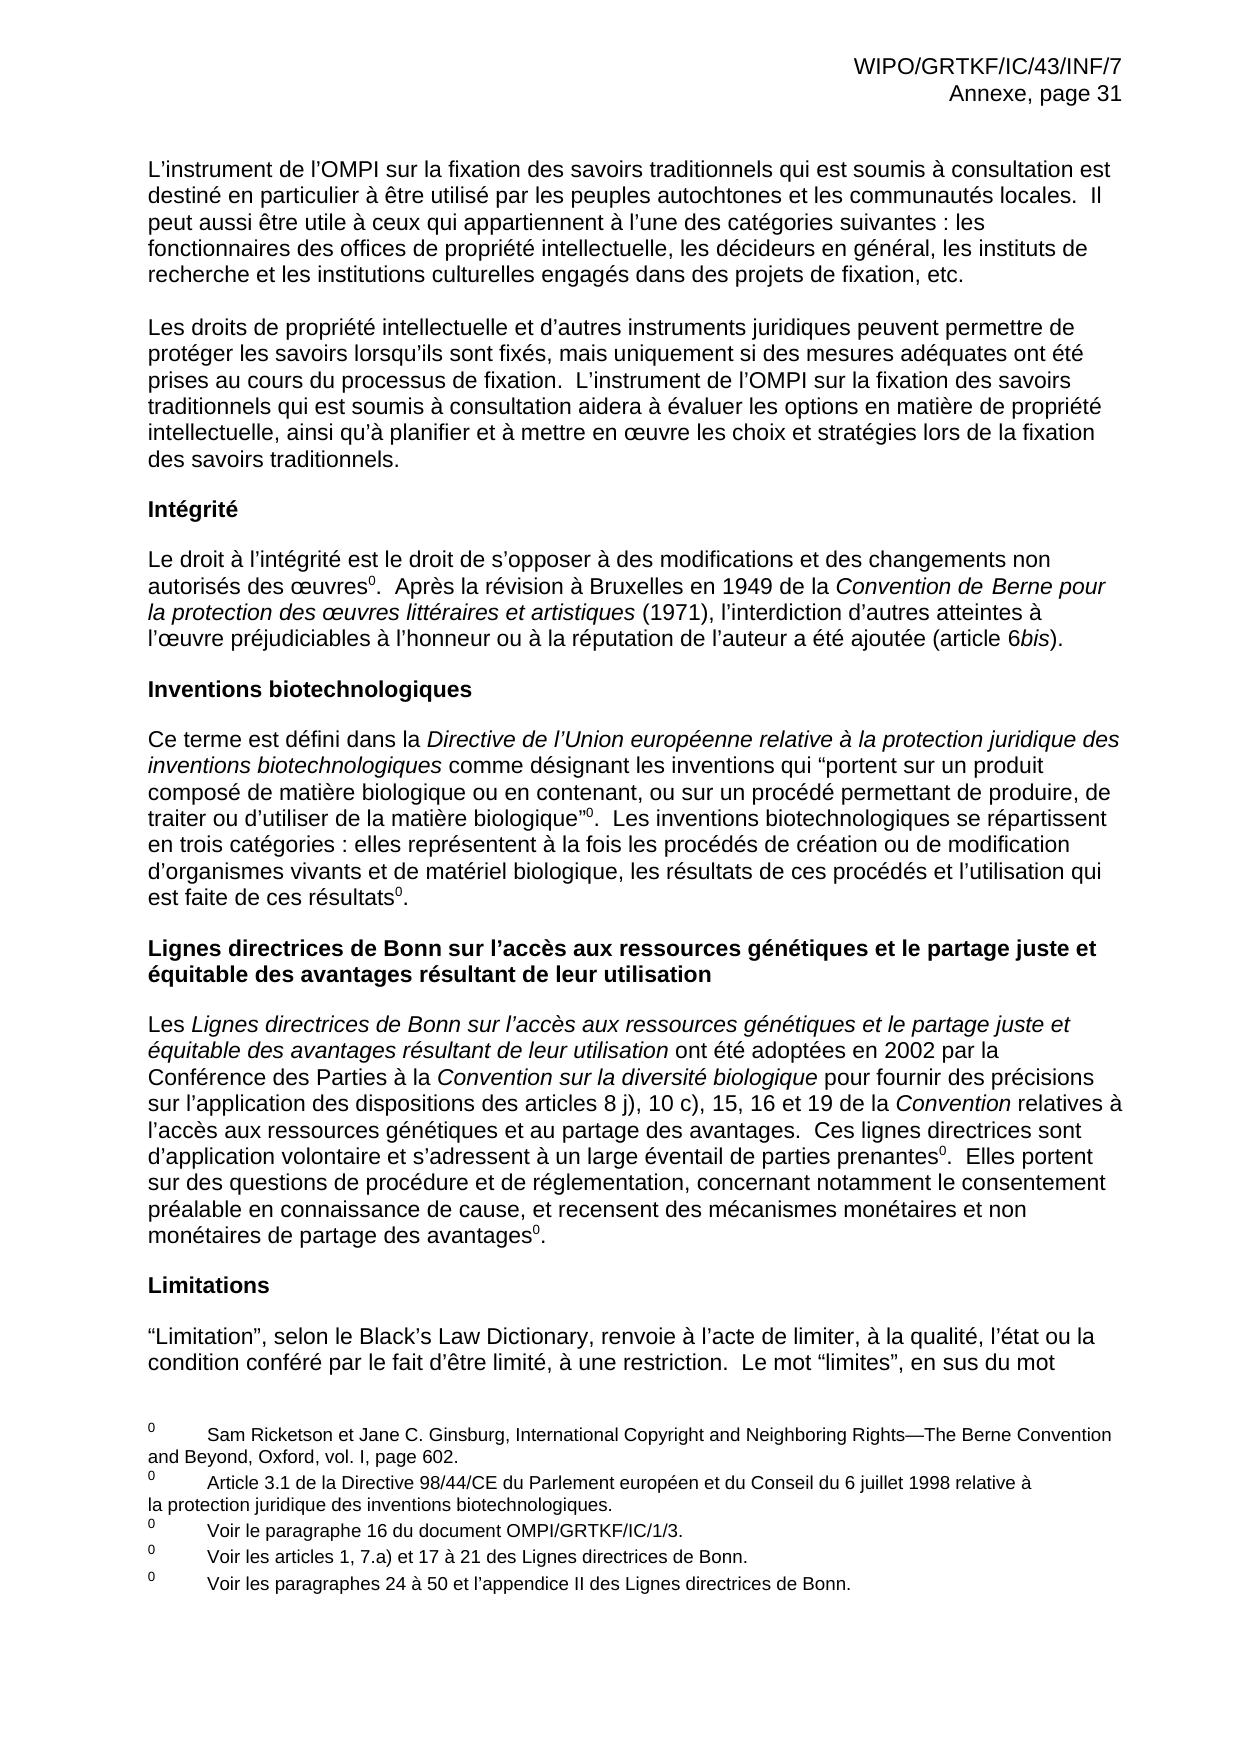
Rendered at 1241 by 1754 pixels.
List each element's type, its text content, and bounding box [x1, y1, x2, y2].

text L’instrument de l’OMPI sur la fixation des savoirs traditionnels qui est soumis à consultation est destiné en particulier à être utilisé par les peuples autochtones et les communautés locales. Il peut aussi être utile à ceux qui appartiennent à l’une des catégories suivantes : les fonctionnaires des offices de propriété intellectuelle, les décideurs en général, les instituts de recherche et les institutions culturelles engagés dans des projets de fixation, etc. [148, 156, 1122, 288]
subtitle Limitations [148, 1272, 1122, 1299]
text Ce terme est défini dans la Directive de l’Union européenne relative à la protection juridique des inventions biotechnologiques comme désignant les inventions qui “portent sur un produit composé de matière biologique ou en contenant, ou sur un procédé permettant de produire, de traiter ou d’utiliser de la matière biologique”. Les inventions biotechnologiques se répartissent en trois catégories : elles représentent à la fois les procédés de création ou de modification d’organismes vivants et de matériel biologique, les résultats de ces procédés et l’utilisation qui est faite de ces résultats. [148, 726, 1122, 911]
subtitle Intégrité [148, 496, 1122, 522]
text Les Lignes directrices de Bonn sur l’accès aux ressources génétiques et le partage juste et équitable des avantages résultant de leur utilisation ont été adoptées en 2002 par la Conférence des Parties à la Convention sur la diversité biologique pour fournir des précisions sur l’application des dispositions des articles 8 j), 10 c), 15, 16 et 19 de la Convention relatives à l’accès aux ressources génétiques et au partage des avantages. Ces lignes directrices sont d’application volontaire et s’adressent à un large éventail de parties prenantes. Elles portent sur des questions de procédure et de réglementation, concernant notamment le consentement préalable en connaissance de cause, et recensent des mécanismes monétaires et non monétaires de partage des avantages. [148, 1011, 1122, 1248]
text Le droit à l’intégrité est le droit de s’opposer à des modifications et des changements non autorisés des œuvres. Après la révision à Bruxelles en 1949 de la Convention de Berne pour la protection des œuvres littéraires et artistiques (1971), l’interdiction d’autres atteintes à l’œuvre préjudiciables à l’honneur ou à la réputation de l’auteur a été ajoutée (article 6bis). [148, 546, 1122, 652]
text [148, 1323, 1122, 1375]
text Les droits de propriété intellectuelle et d’autres instruments juridiques peuvent permettre de protéger les savoirs lorsqu’ils sont fixés, mais uniquement si des mesures adéquates ont été prises au cours du processus de fixation. L’instrument de l’OMPI sur la fixation des savoirs traditionnels qui est soumis à consultation aidera à évaluer les options en matière de propriété intellectuelle, ainsi qu’à planifier et à mettre en œuvre les choix et stratégies lors de la fixation des savoirs traditionnels. [148, 314, 1122, 472]
subtitle Inventions biotechnologiques [148, 676, 1122, 702]
subtitle Lignes directrices de Bonn sur l’accès aux ressources génétiques et le partage juste et équitable des avantages résultant de leur utilisation [148, 934, 1122, 987]
